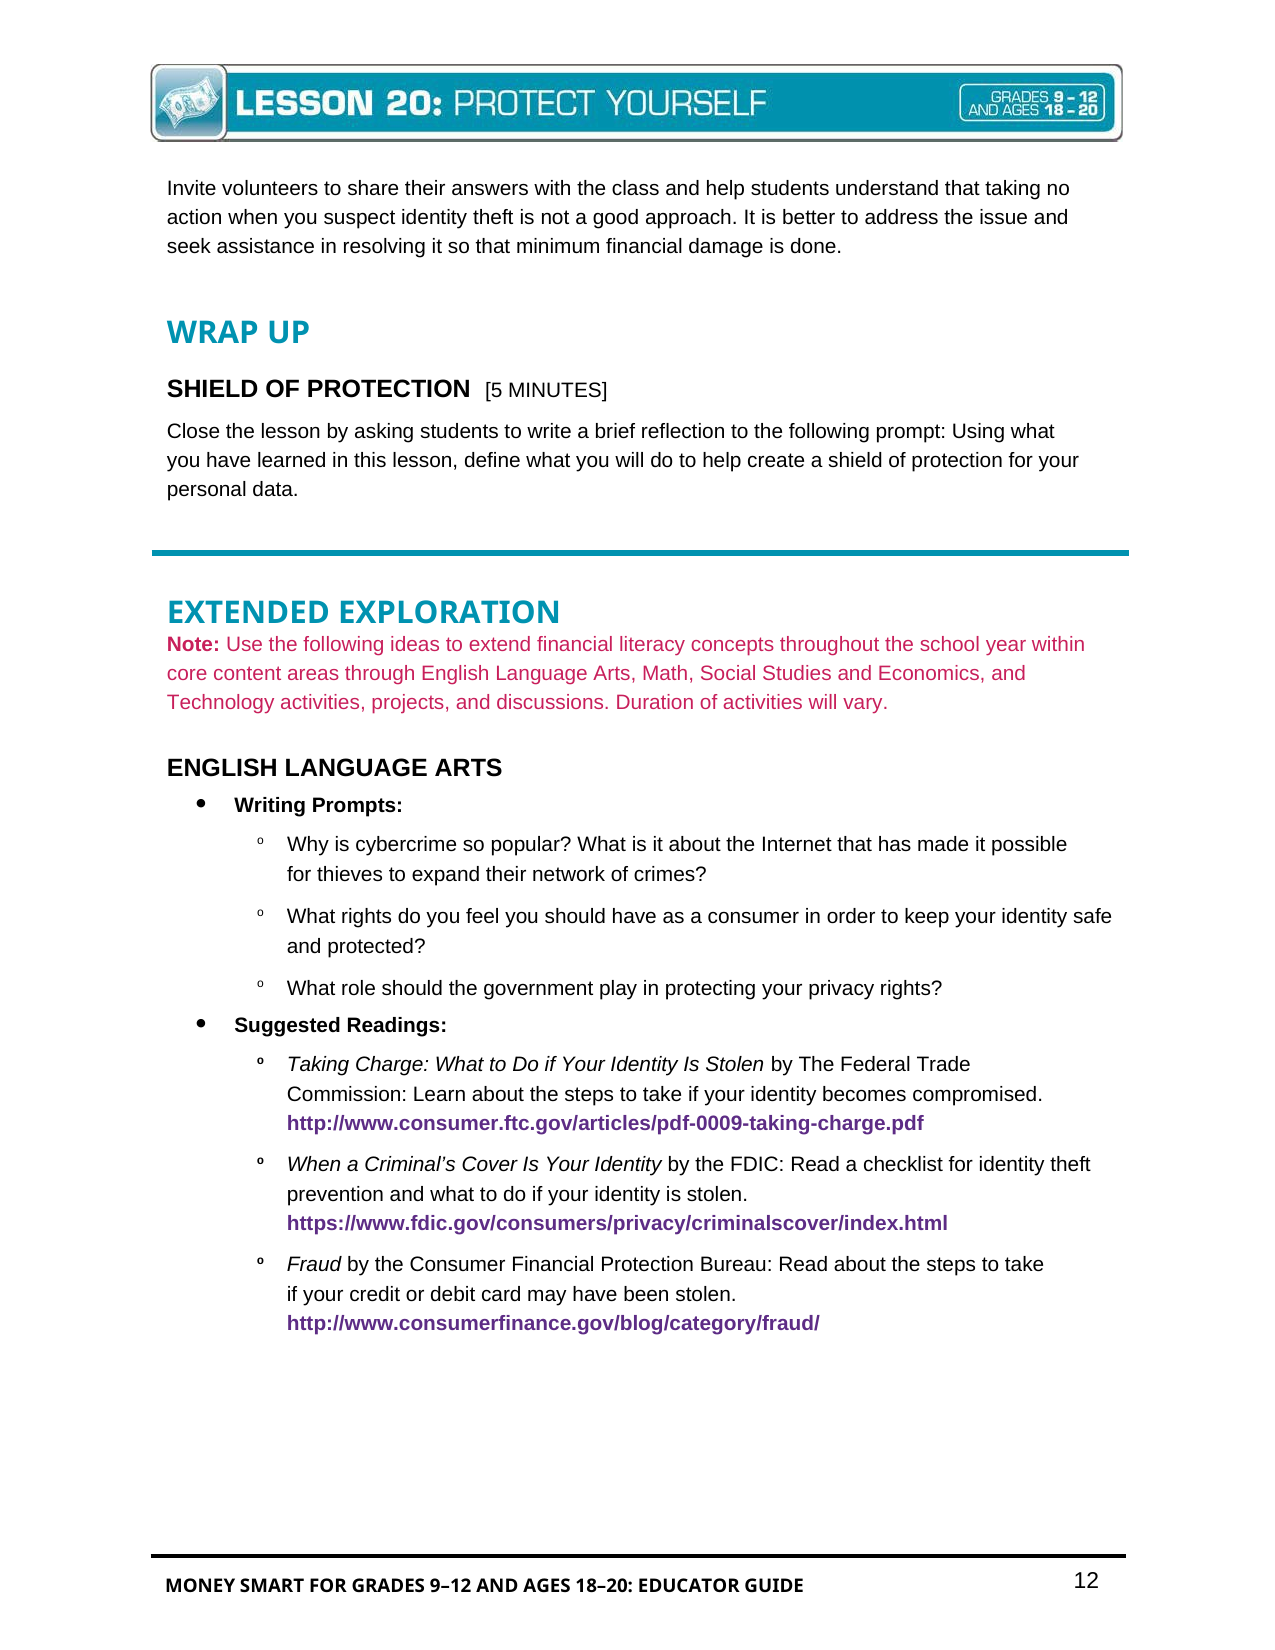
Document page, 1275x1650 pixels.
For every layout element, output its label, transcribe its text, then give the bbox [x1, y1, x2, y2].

subtitle Suggested Readings: [197, 1013, 1144, 1038]
text SHIELD OF PROTECTION [5 MINUTES] [167, 373, 1082, 402]
subtitle WRAP UP [167, 310, 1082, 353]
subtitle Writing Prompts: [197, 793, 1144, 818]
subtitle EXTENDED EXPLORATION [167, 588, 1082, 632]
list Taking Charge: What to Do if Your Identity Is Stolen by The Federal Trade Commission: Learn about the steps to take if your identity becomes compromised. http://www.consumer.ftc.gov/articles/pdf-0009-taking-charge.pdf [257, 1052, 1090, 1134]
list What rights do you feel you should have as a consumer in order to keep your identity safe and protected? [257, 904, 1114, 958]
list When a Criminal’s Cover Is Your Identity by the FDIC: Read a checklist for identity theft prevention and what to do if your identity is stolen. https://www.fdic.gov/consumers/privacy/criminalscover/index.html [257, 1152, 1092, 1234]
subtitle ENGLISH LANGUAGE ARTS [167, 753, 1082, 781]
list Why is cybercrime so popular? What is it about the Internet that has made it possible for thieves to expand their network of crimes? [257, 832, 1090, 886]
list Fraud by the Consumer Financial Protection Bureau: Read about the steps to take if your credit or debit card may have been stolen. http://www.consumerfinance.gov/blog/category/fraud/ [257, 1252, 1059, 1334]
list What role should the government play in protecting your privacy rights? [257, 975, 1144, 1001]
picture [150, 64, 1123, 142]
text Note: Use the following ideas to extend financial literacy concepts throughout the school year within core content areas through English Language Arts, Math, Social Studies and Economics, and Technology activities, projects, and discussions. Duration of activities will vary. [167, 632, 1088, 714]
text Close the lesson by asking students to write a brief reflection to the following prompt: Using what you have learned in this lesson, define what you will do to help create a shield of protection for your personal data. [167, 419, 1082, 501]
text Invite volunteers to share their answers with the class and help students understand that taking no action when you suspect identity theft is not a good approach. It is better to address the issue and seek assistance in resolving it so that minimum financial damage is done. [167, 176, 1071, 257]
